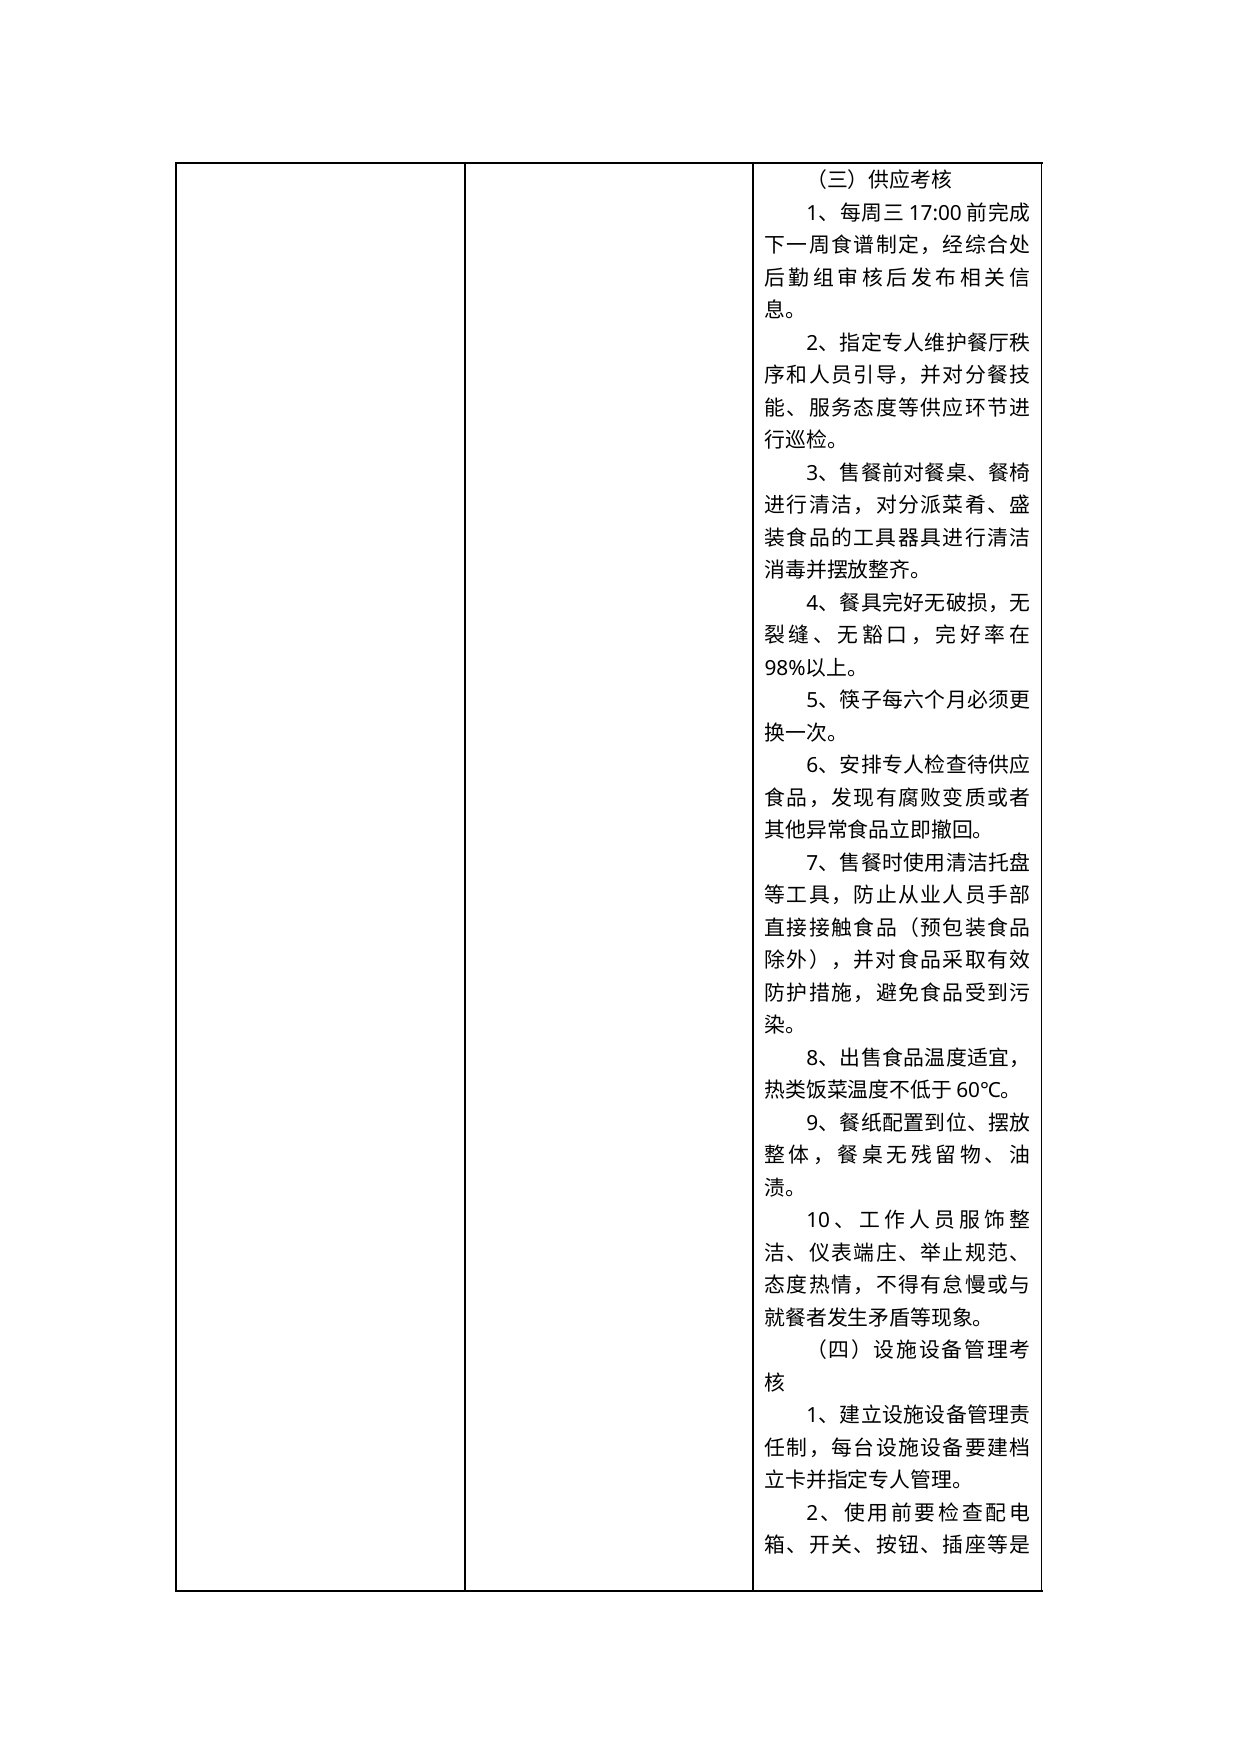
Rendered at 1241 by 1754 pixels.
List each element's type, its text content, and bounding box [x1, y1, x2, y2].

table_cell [754, 164, 1041, 1590]
table_cell [466, 164, 752, 1590]
table_cell 1 [177, 164, 464, 1590]
